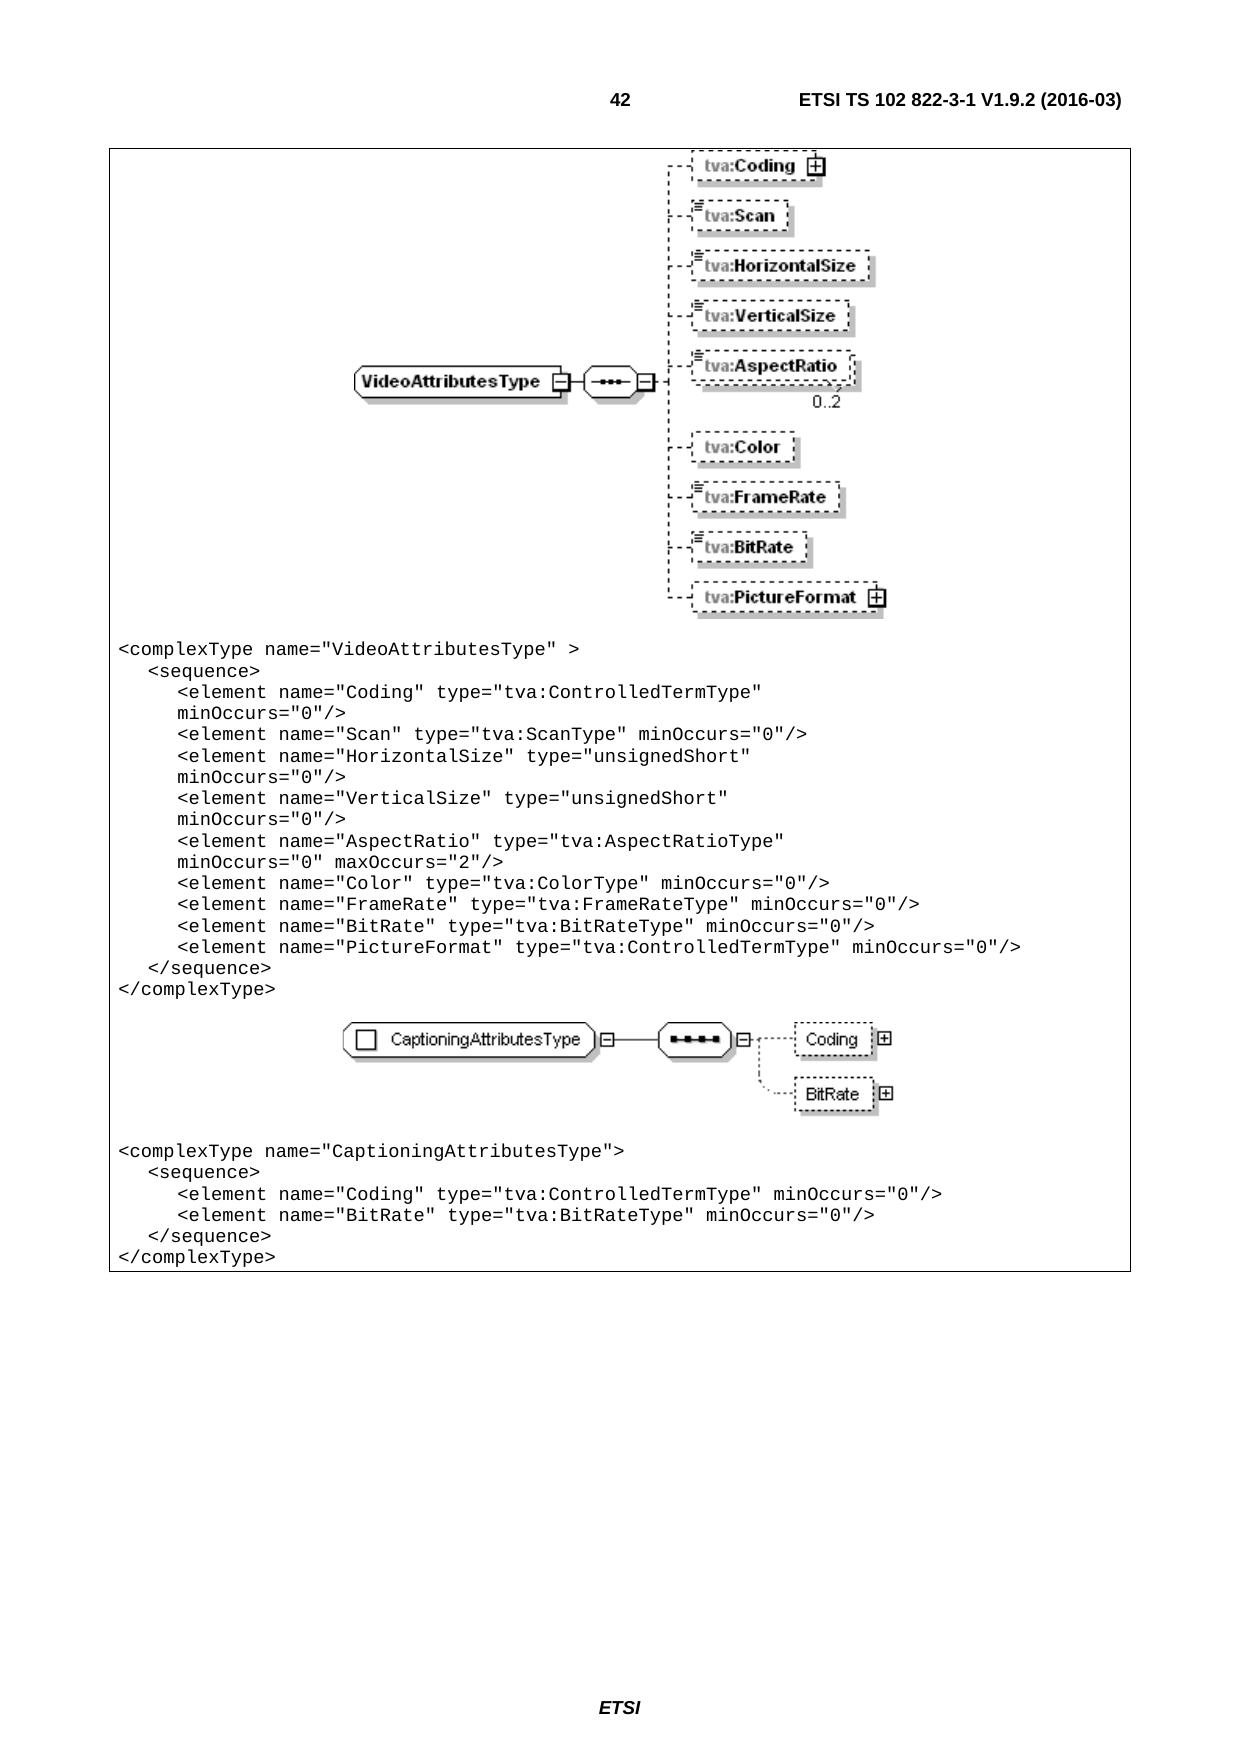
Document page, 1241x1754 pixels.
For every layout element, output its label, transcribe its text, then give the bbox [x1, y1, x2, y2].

text minOccurs="0"/> [118, 810, 1122, 831]
text </sequence> </complexType> [110, 1224, 1130, 1271]
text minOccurs="0"/> [118, 704, 1122, 725]
text <sequence> [118, 661, 1122, 683]
text <element name="Coding" type="tva:ControlledTermType" [118, 683, 1122, 704]
text <element name="AspectRatio" type="tva:AspectRatioType" [118, 831, 1122, 853]
text <complexType name="CaptioningAttributesType"> <sequence> <element name="Coding" type="tva:ControlledTermType" minOccurs="0"/> [118, 1142, 1122, 1206]
text minOccurs="0"/> [118, 768, 1122, 789]
text <complexType name="VideoAttributesType" > [118, 640, 1122, 661]
text <element name="BitRate" type="tva:BitRateType" minOccurs="0"/> [118, 916, 1122, 938]
text </complexType> [118, 980, 1122, 1001]
picture [354, 150, 887, 619]
picture [342, 1022, 898, 1121]
text <element name="HorizontalSize" type="unsignedShort" [118, 746, 1122, 768]
text <element name="Color" type="tva:ColorType" minOccurs="0"/> [118, 874, 1122, 895]
text <element name="VerticalSize" type="unsignedShort" [118, 789, 1122, 810]
text <element name="BitRate" type="tva:BitRateType" minOccurs="0"/> [118, 1206, 1122, 1224]
text <element name="Scan" type="tva:ScanType" minOccurs="0"/> [118, 725, 1122, 746]
text <element name="FrameRate" type="tva:FrameRateType" minOccurs="0"/> [118, 895, 1122, 916]
text </sequence> [118, 959, 1122, 980]
text minOccurs="0" maxOccurs="2"/> [118, 853, 1122, 874]
text <element name="PictureFormat" type="tva:ControlledTermType" minOccurs="0"/> [118, 938, 1122, 959]
